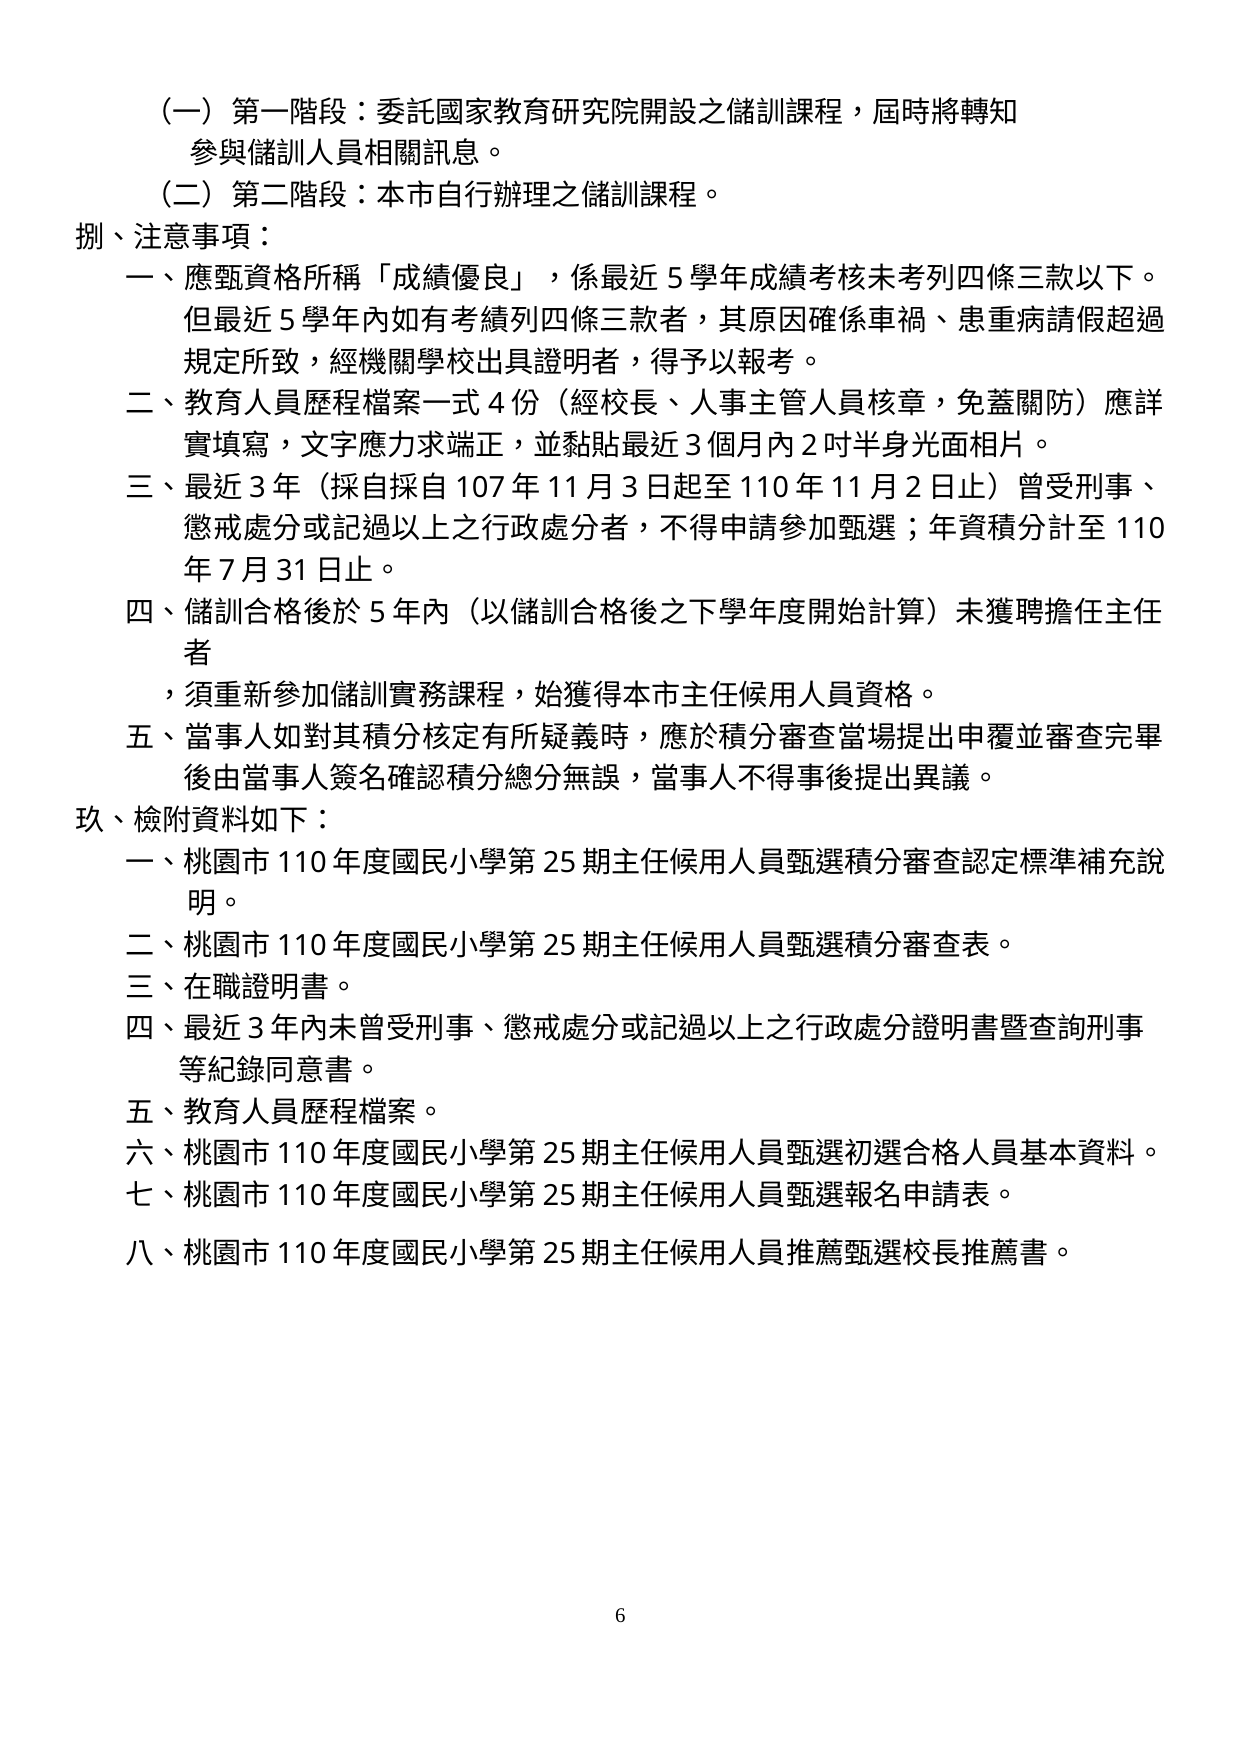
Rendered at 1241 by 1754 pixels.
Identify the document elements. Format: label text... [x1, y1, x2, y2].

text 八、桃園市110年度國民小學第25期主任候用人員推薦甄選校長推薦書。 [125, 1214, 1165, 1289]
text 四、儲訓合格後於5年內（以儲訓合格後之下學年度開始計算）未獲聘擔任主任者 [125, 589, 1165, 672]
text 六、桃園市110年度國民小學第25期主任候用人員甄選初選合格人員基本資料。 [125, 1130, 1165, 1172]
text 一、桃園市110年度國民小學第25期主任候用人員甄選積分審查認定標準補充說明。 [125, 839, 1165, 922]
text 玖、檢附資料如下： [75, 797, 1165, 839]
text 三、最近3年（採自採自107年11月3日起至110年11月2日止）曾受刑事、懲戒處分或記過以上之行政處分者，不得申請參加甄選；年資積分計至110年7月31日止。 [125, 464, 1165, 589]
text （二）第二階段：本市自行辦理之儲訓課程。 [75, 172, 1165, 214]
text 七、桃園市110年度國民小學第25期主任候用人員甄選報名申請表。 [125, 1172, 1165, 1214]
text 二、教育人員歷程檔案一式4份（經校長、人事主管人員核章，免蓋關防）應詳實填寫，文字應力求端正，並黏貼最近3個月內2吋半身光面相片。 [125, 380, 1165, 464]
text ，須重新參加儲訓實務課程，始獲得本市主任候用人員資格。 [125, 672, 1165, 714]
text （一）第一階段：委託國家教育研究院開設之儲訓課程，屆時將轉知 [75, 89, 1165, 130]
text 參與儲訓人員相關訊息。 [75, 130, 1165, 172]
text 一、應甄資格所稱「成績優良」，係最近5學年成績考核未考列四條三款以下。但最近5學年內如有考績列四條三款者，其原因確係車禍、患重病請假超過規定所致，經機關學校出具證明者，得予以報考。 [125, 255, 1165, 380]
text 捌、注意事項： [75, 214, 1165, 255]
text 五、當事人如對其積分核定有所疑義時，應於積分審查當場提出申覆並審查完畢後由當事人簽名確認積分總分無誤，當事人不得事後提出異議。 [125, 714, 1165, 797]
text 二、桃園市110年度國民小學第25期主任候用人員甄選積分審查表。 [125, 922, 1165, 964]
text 四、最近3年內未曾受刑事、懲戒處分或記過以上之行政處分證明書暨查詢刑事等紀錄同意書。 [125, 1005, 1165, 1089]
text 五、教育人員歷程檔案。 [125, 1089, 1165, 1130]
text 三、在職證明書。 [125, 964, 1165, 1005]
